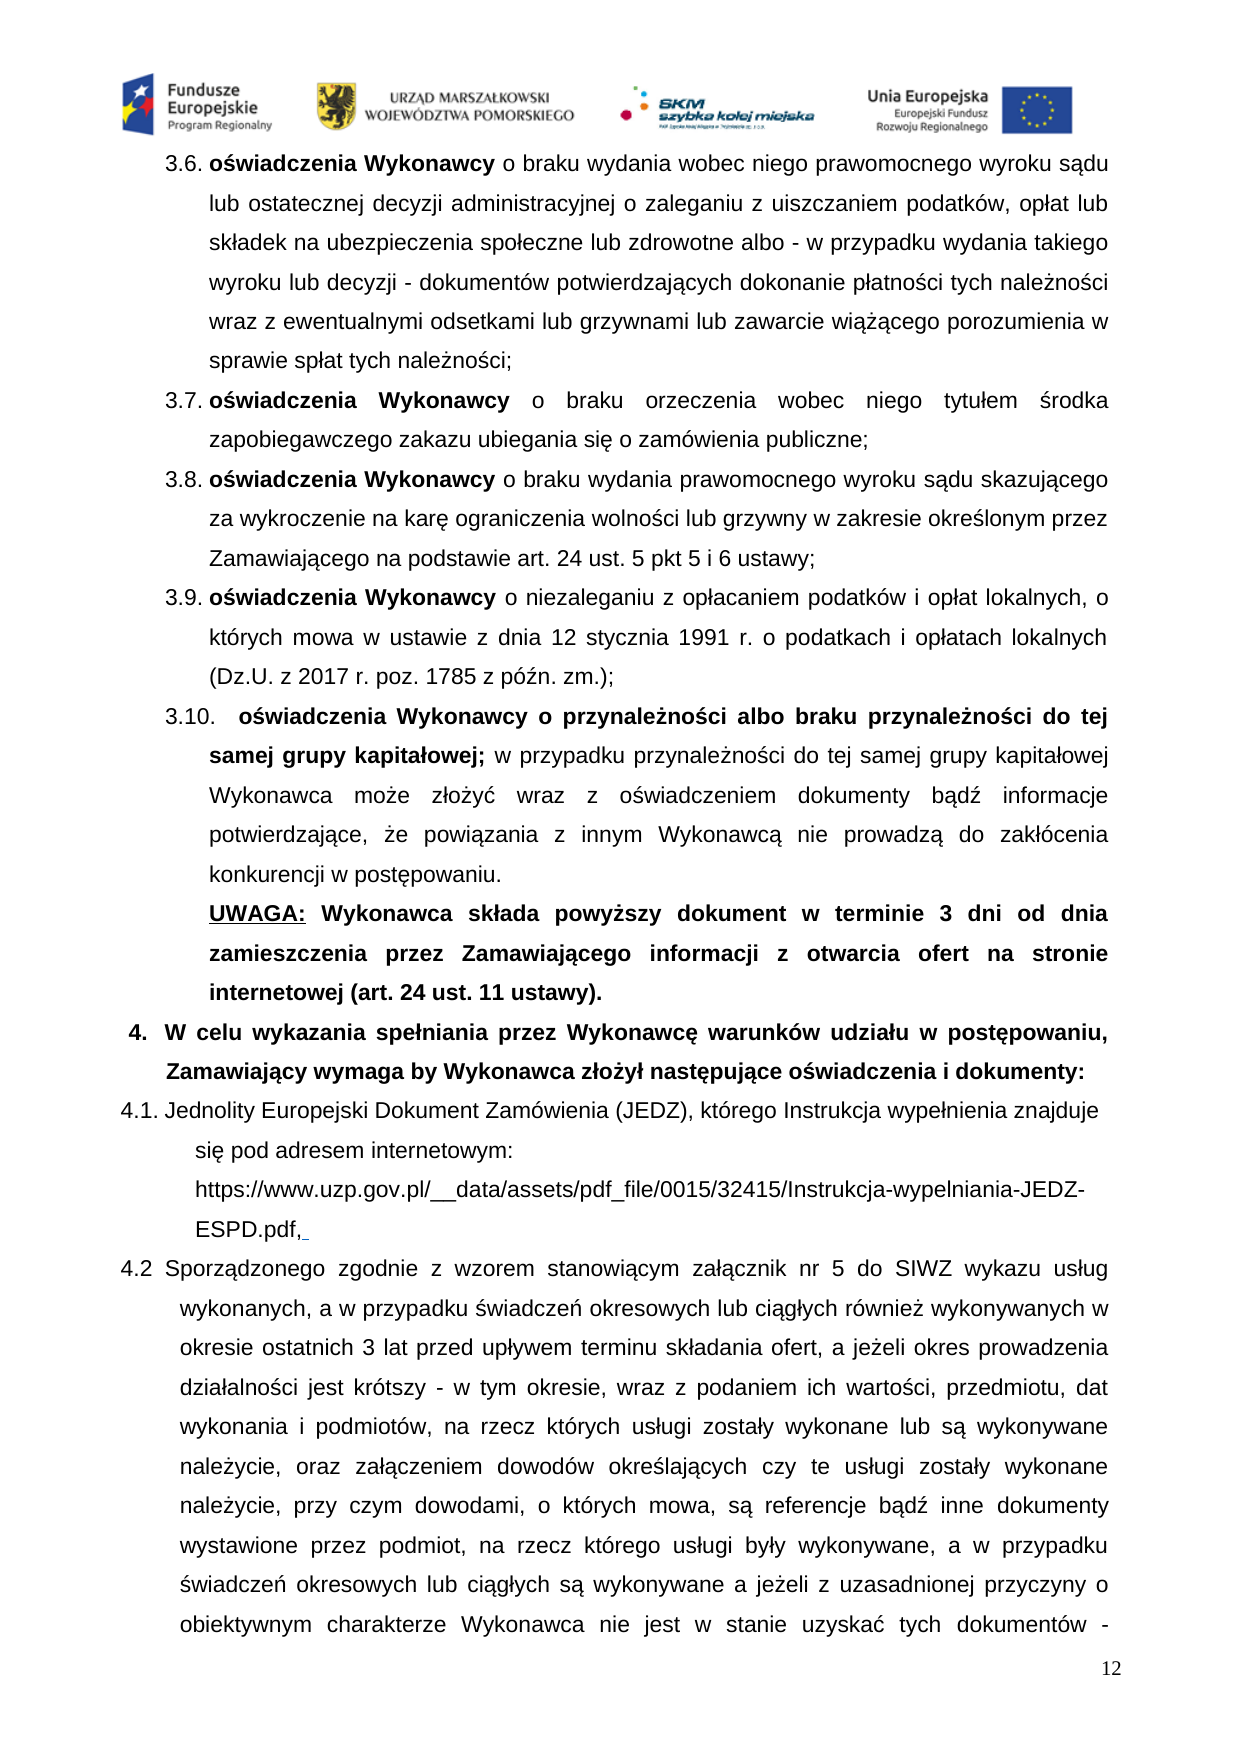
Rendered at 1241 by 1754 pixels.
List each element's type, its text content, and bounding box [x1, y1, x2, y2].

list Jednolity Europejski Dokument Zamówienia (JEDZ), którego Instrukcja wypełnienia znajduje się pod adresem internetowym: https://www.uzp.gov.pl/__data/assets/pdf_file/0015/32415/Instrukcja-wypelniania-JEDZ-ESPD.pdf, [120, 1097, 1109, 1242]
list UWAGA: Wykonawca składa powyższy dokument w terminie 3 dni od dnia zamieszczenia przez Zamawiającego informacji z otwarcia ofert na stronie internetowej (art. 24 ust. 11 ustawy). [209, 900, 1109, 1005]
list oświadczenia Wykonawcy o braku orzeczenia wobec niego tytułem środka zapobiegawczego zakazu ubiegania się o zamówienia publiczne; [165, 387, 1109, 453]
list oświadczenia Wykonawcy o niezaleganiu z opłacaniem podatków i opłat lokalnych, o których mowa w ustawie z dnia 12 stycznia 1991 r. o podatkach i opłatach lokalnych (Dz.U. z 2017 r. poz. 1785 z późn. zm.); [165, 584, 1109, 689]
list W celu wykazania spełniania przez Wykonawcę warunków udziału w postępowaniu, Zamawiający wymaga by Wykonawca złożył następujące oświadczenia i dokumenty: [128, 1018, 1109, 1084]
list oświadczenia Wykonawcy o braku wydania wobec niego prawomocnego wyroku sądu lub ostatecznej decyzji administracyjnej o zaleganiu z uiszczaniem podatków, opłat lub składek na ubezpieczenia społeczne lub zdrowotne albo - w przypadku wydania takiego wyroku lub decyzji - dokumentów potwierdzających dokonanie płatności tych należności wraz z ewentualnymi odsetkami lub grzywnami lub zawarcie wiążącego porozumienia w sprawie spłat tych należności; [165, 150, 1109, 374]
list oświadczenia Wykonawcy o braku wydania prawomocnego wyroku sądu skazującego za wykroczenie na karę ograniczenia wolności lub grzywny w zakresie określonym przez Zamawiającego na podstawie art. 24 ust. 5 pkt 5 i 6 ustawy; [165, 466, 1109, 571]
list oświadczenia Wykonawcy o przynależności albo braku przynależności do tej samej grupy kapitałowej; w przypadku przynależności do tej samej grupy kapitałowej Wykonawca może złożyć wraz z oświadczeniem dokumenty bądź informacje potwierdzające, że powiązania z innym Wykonawcą nie prowadzą do zakłócenia konkurencji w postępowaniu. [165, 703, 1109, 887]
picture [113, 73, 1087, 150]
